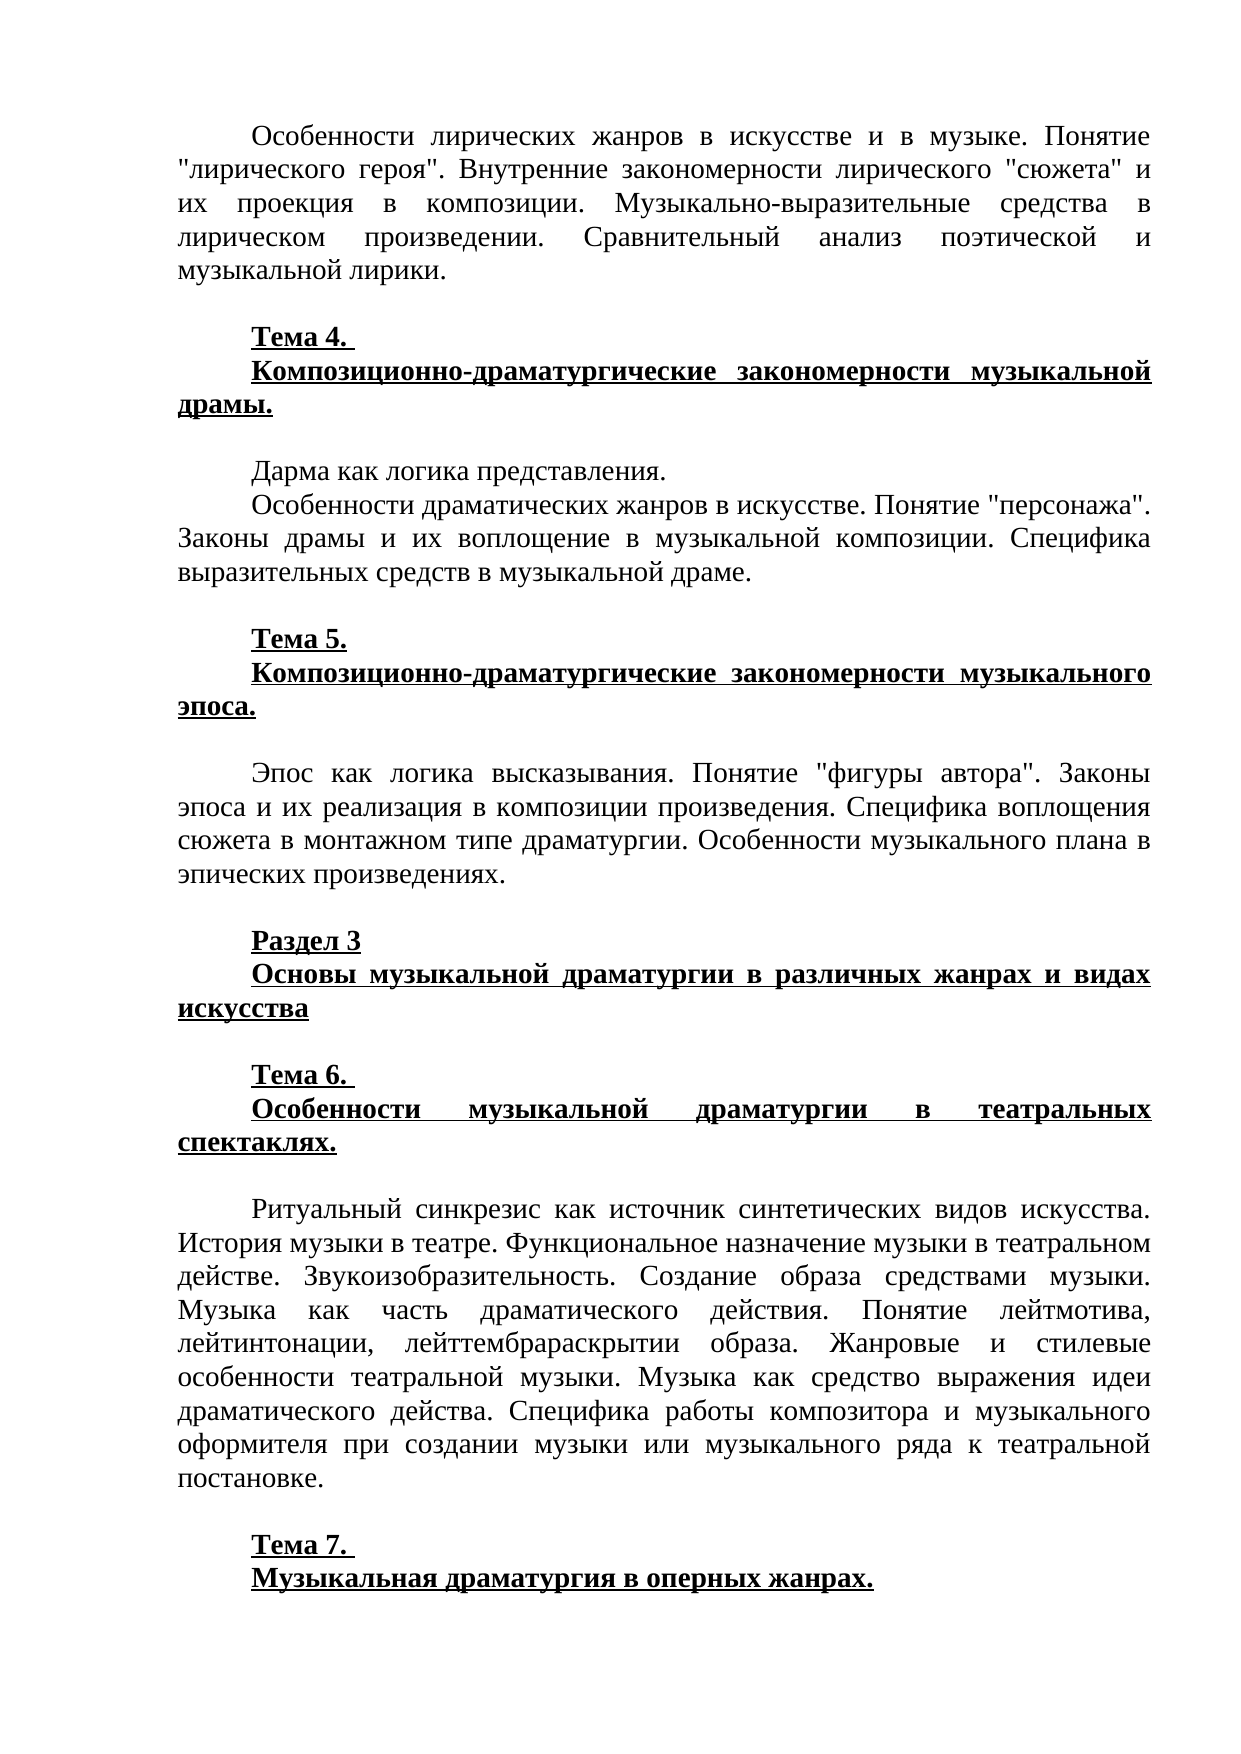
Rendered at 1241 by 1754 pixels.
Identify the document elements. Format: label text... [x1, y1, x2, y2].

text Особенности драматических жанров в искусстве. Понятие "персонажа". Законы драмы и их воплощение в музыкальной композиции. Специфика выразительных средств в музыкальной драме. [177, 487, 1152, 588]
text Особенности музыкальной драматургии в театральных спектаклях. [177, 1091, 1152, 1158]
text Раздел 3 [177, 923, 1152, 957]
text Музыкальная драматургия в оперных жанрах. [177, 1560, 1152, 1594]
text Ритуальный синкрезис как источник синтетических видов искусства. История музыки в театре. Функциональное назначение музыки в театральном действе. Звукоизобразительность. Создание образа средствами музыки. Музыка как часть драматического действия. Понятие лейтмотива, лейтинтонации, лейттембрараскрытии образа. Жанровые и стилевые особенности театральной музыки. Музыка как средство выражения идеи драматического действа. Специфика работы композитора и музыкального оформителя при создании музыки или музыкального ряда к театральной постановке. [177, 1191, 1152, 1493]
text Дарма как логика представления. [177, 453, 1152, 487]
text Особенности лирических жанров в искусстве и в музыке. Понятие "лирического героя". Внутренние закономерности лирического "сюжета" и их проекция в композиции. Музыкально-выразительные средства в лирическом произведении. Сравнительный анализ поэтической и музыкальной лирики. [177, 118, 1152, 286]
text Тема 5. [177, 621, 1152, 655]
text Основы музыкальной драматургии в различных жанрах и видах искусства [177, 957, 1152, 1024]
text Эпос как логика высказывания. Понятие "фигуры автора". Законы эпоса и их реализация в композиции произведения. Специфика воплощения сюжета в монтажном типе драматургии. Особенности музыкального плана в эпических произведениях. [177, 755, 1152, 889]
text Тема 4. [177, 319, 1152, 353]
text Тема 6. [177, 1057, 1152, 1091]
text Композиционно-драматургические закономерности музыкального эпоса. [177, 655, 1152, 722]
text Композиционно-драматургические закономерности музыкальной драмы. [177, 353, 1152, 420]
text Тема 7. [177, 1527, 1152, 1560]
